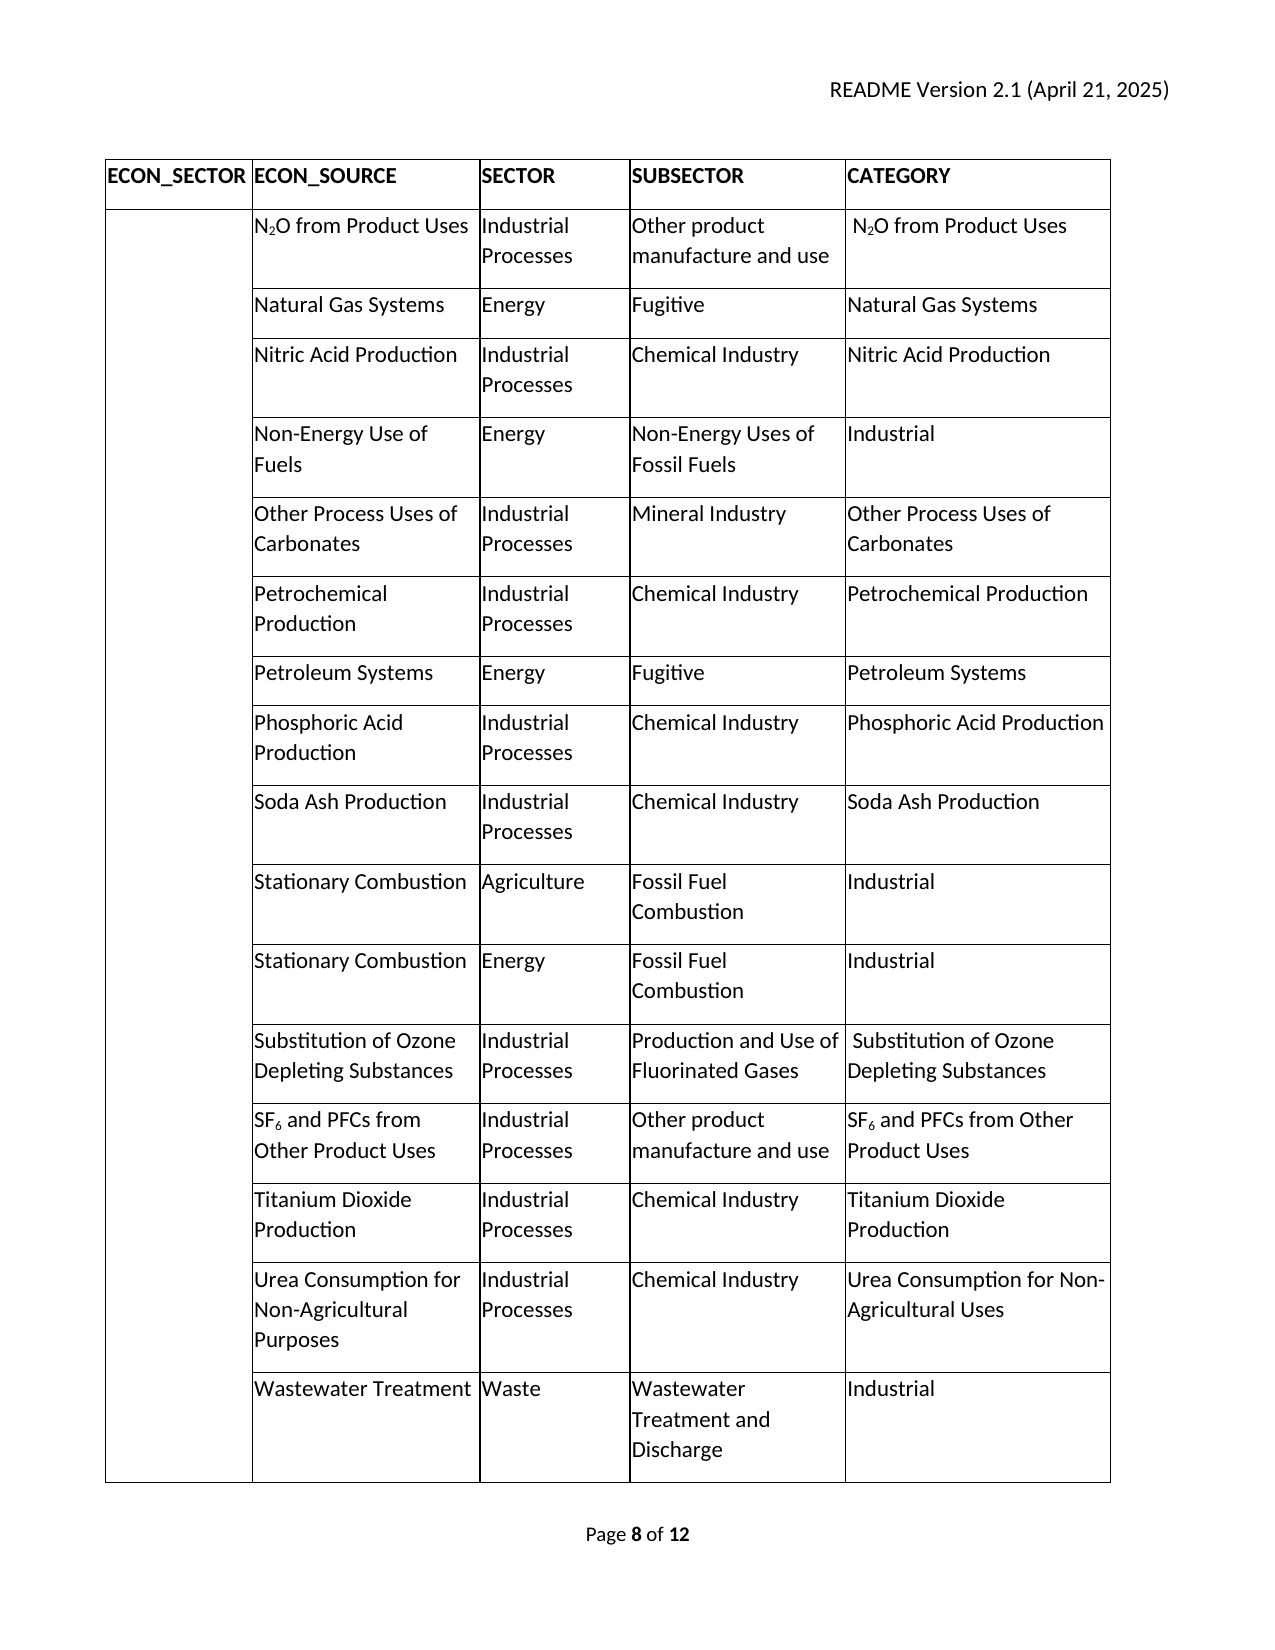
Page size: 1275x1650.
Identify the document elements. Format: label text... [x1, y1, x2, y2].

table_cell Petroleum Systems [253, 657, 479, 705]
table_cell Urea Consumption for Non-Agricultural Uses [846, 1263, 1110, 1372]
table_cell Industrial [846, 945, 1110, 1023]
table_cell Nitric Acid Production [253, 339, 479, 417]
table_cell Fugitive [631, 657, 845, 705]
table_cell Industrial Processes [481, 786, 629, 864]
table_cell Industrial Processes [481, 1025, 629, 1103]
table_cell Other product manufacture and use [631, 210, 845, 288]
table_cell Soda Ash Production [253, 786, 479, 864]
table_cell Phosphoric Acid Production [253, 706, 479, 785]
table_cell Chemical Industry [631, 706, 845, 785]
table_cell Industrial Processes [481, 1184, 629, 1262]
table_cell Stationary Combustion [253, 945, 479, 1023]
table_header ECON_SOURCE [253, 160, 479, 208]
table_cell Production and Use of Fluorinated Gases [631, 1025, 845, 1103]
table_cell Non-Energy Use of Fuels [253, 418, 479, 497]
table_header SECTOR [481, 160, 629, 208]
table_cell Industrial Processes [481, 1104, 629, 1183]
table_cell Soda Ash Production [846, 786, 1110, 864]
table_cell Substitution of Ozone Depleting Substances [253, 1025, 479, 1103]
table_cell Industrial [846, 1373, 1110, 1482]
table_cell Substitution of Ozone Depleting Substances [846, 1025, 1110, 1103]
table_cell Fossil Fuel Combustion [631, 945, 845, 1023]
table_cell Natural Gas Systems [846, 289, 1110, 337]
table_cell Fossil Fuel Combustion [631, 865, 845, 944]
table_cell Energy [481, 657, 629, 705]
table_cell Chemical Industry [631, 786, 845, 864]
table_cell Chemical Industry [631, 339, 845, 417]
table_cell Other Process Uses of Carbonates [846, 498, 1110, 576]
table_cell Petrochemical Production [253, 577, 479, 656]
table_cell Industrial Processes [481, 1263, 629, 1372]
table_cell SF6 and PFCs from Other Product Uses [253, 1104, 479, 1183]
table_cell Waste [481, 1373, 629, 1482]
table_cell Nitric Acid Production [846, 339, 1110, 417]
table_cell Chemical Industry [631, 577, 845, 656]
table_cell Industrial [846, 418, 1110, 497]
table_cell Industrial Processes [481, 706, 629, 785]
table_cell Wastewater Treatment [253, 1373, 479, 1482]
table_cell Industrial Processes [481, 210, 629, 288]
table_cell SF6 and PFCs from Other Product Uses [846, 1104, 1110, 1183]
table_header CATEGORY [846, 160, 1110, 208]
table_cell Chemical Industry [631, 1184, 845, 1262]
table_cell Petroleum Systems [846, 657, 1110, 705]
table_header ECON_SECTOR [106, 160, 252, 208]
table_cell Fugitive [631, 289, 845, 337]
table_cell Titanium Dioxide Production [253, 1184, 479, 1262]
table_cell Agriculture [481, 865, 629, 944]
table_cell Other product manufacture and use [631, 1104, 845, 1183]
table_cell Energy [481, 945, 629, 1023]
table_cell Industrial [846, 865, 1110, 944]
table_cell Titanium Dioxide Production [846, 1184, 1110, 1262]
table_cell Non-Energy Uses of Fossil Fuels [631, 418, 845, 497]
table_cell Phosphoric Acid Production [846, 706, 1110, 785]
table_cell Industrial Processes [481, 339, 629, 417]
table_cell N2O from Product Uses [253, 210, 479, 288]
table_cell Industrial Processes [481, 498, 629, 576]
table_cell Other Process Uses of Carbonates [253, 498, 479, 576]
table_cell Energy [481, 418, 629, 497]
table_cell Stationary Combustion [253, 865, 479, 944]
table_cell Urea Consumption for Non-Agricultural Purposes [253, 1263, 479, 1372]
table_cell Petrochemical Production [846, 577, 1110, 656]
table_cell Wastewater Treatment and Discharge [631, 1373, 845, 1482]
table_cell Mineral Industry [631, 498, 845, 576]
table_cell Chemical Industry [631, 1263, 845, 1372]
table_cell N2O from Product Uses [846, 210, 1110, 288]
table_cell Natural Gas Systems [253, 289, 479, 337]
table_cell Energy [481, 289, 629, 337]
table_header SUBSECTOR [631, 160, 845, 208]
table_cell Industrial Processes [481, 577, 629, 656]
